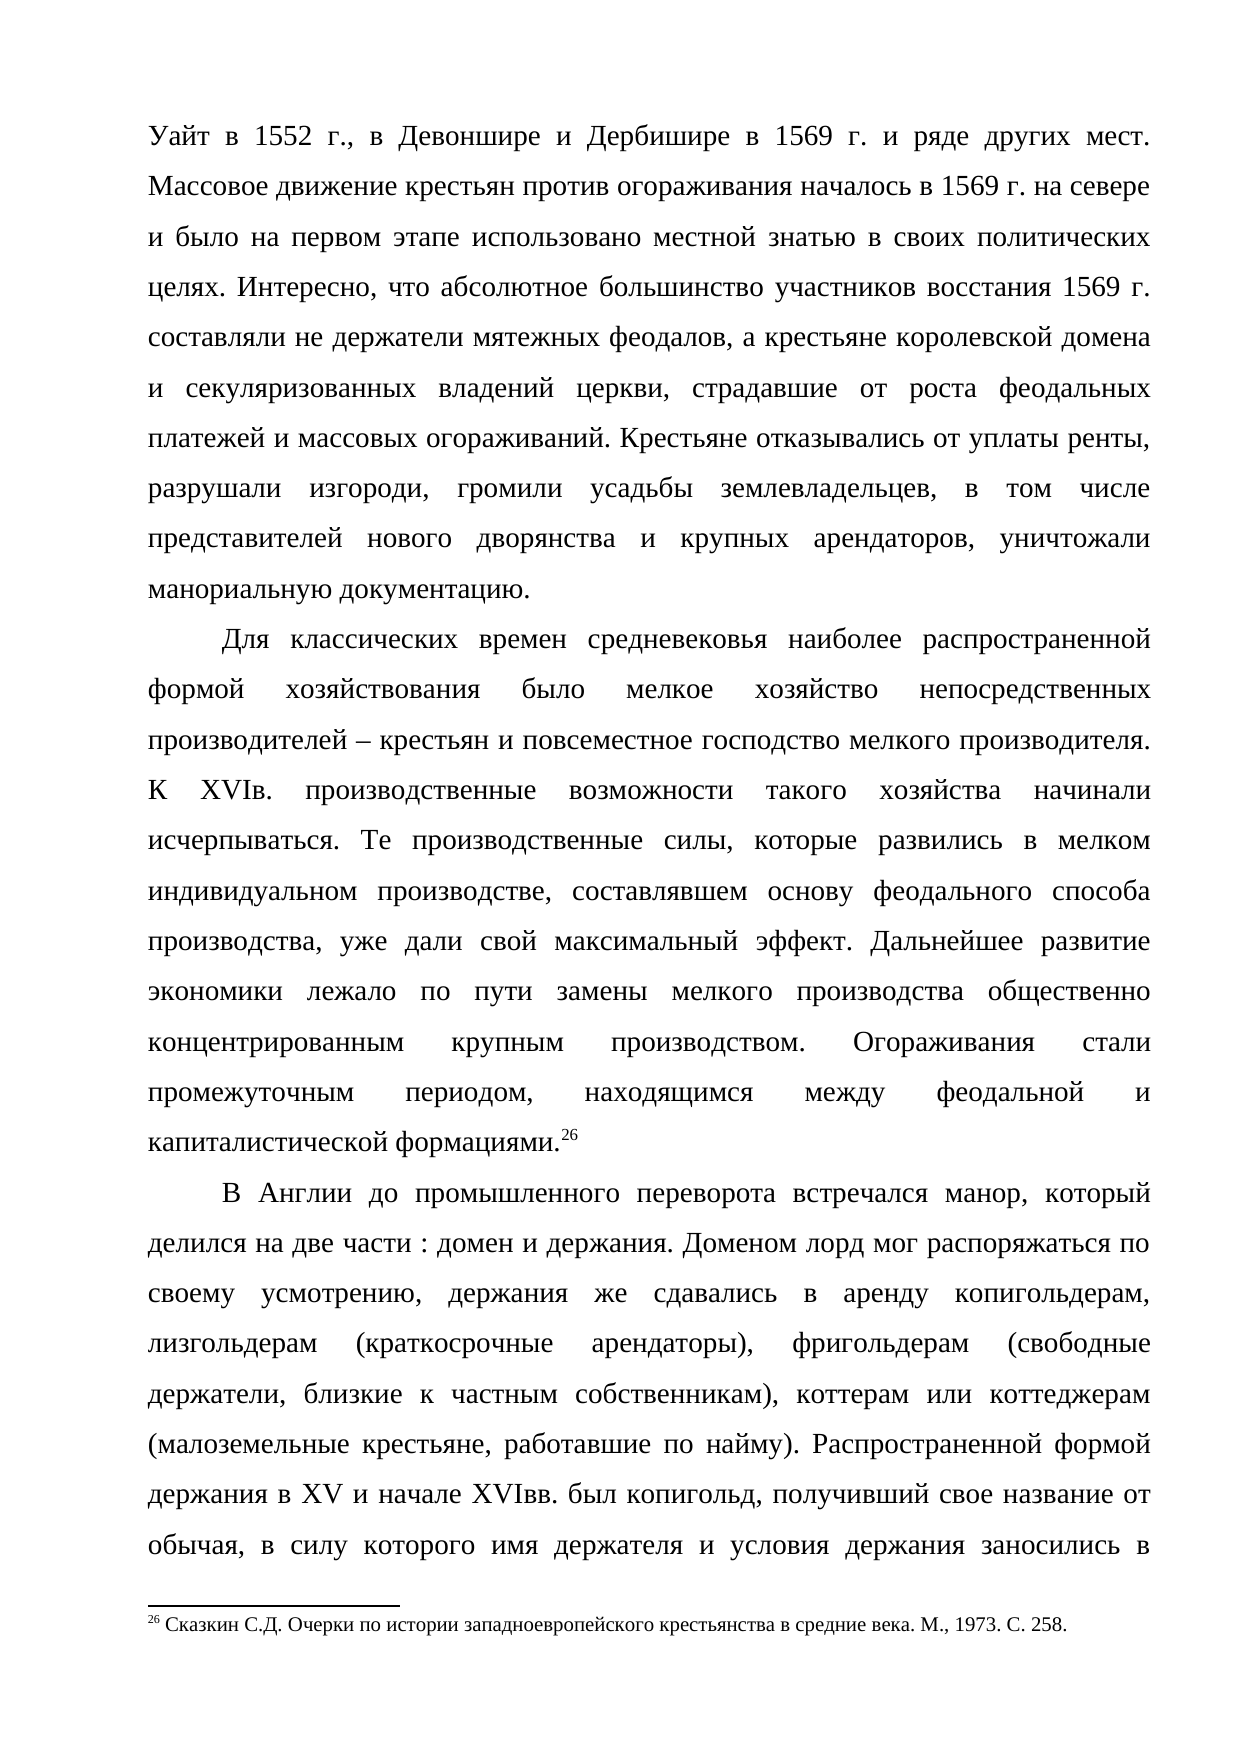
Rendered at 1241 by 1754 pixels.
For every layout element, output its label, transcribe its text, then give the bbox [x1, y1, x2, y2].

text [148, 1175, 1152, 1560]
text Для классических времен средневековья наиболее распространенной формой хозяйствования было мелкое хозяйство непосредственных производителей – крестьян и повсеместное господство мелкого производителя. К XVIв. производственные возможности такого хозяйства начинали исчерпываться. Те производственные силы, которые развились в мелком индивидуальном производстве, составлявшем основу феодального способа производства, уже дали свой максимальный эффект. Дальнейшее развитие экономики лежало по пути замены мелкого производства общественно концентрированным крупным производством. Огораживания стали промежуточным периодом, находящимся между феодальной и капиталистической формациями. [148, 621, 1152, 1158]
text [148, 118, 1152, 604]
